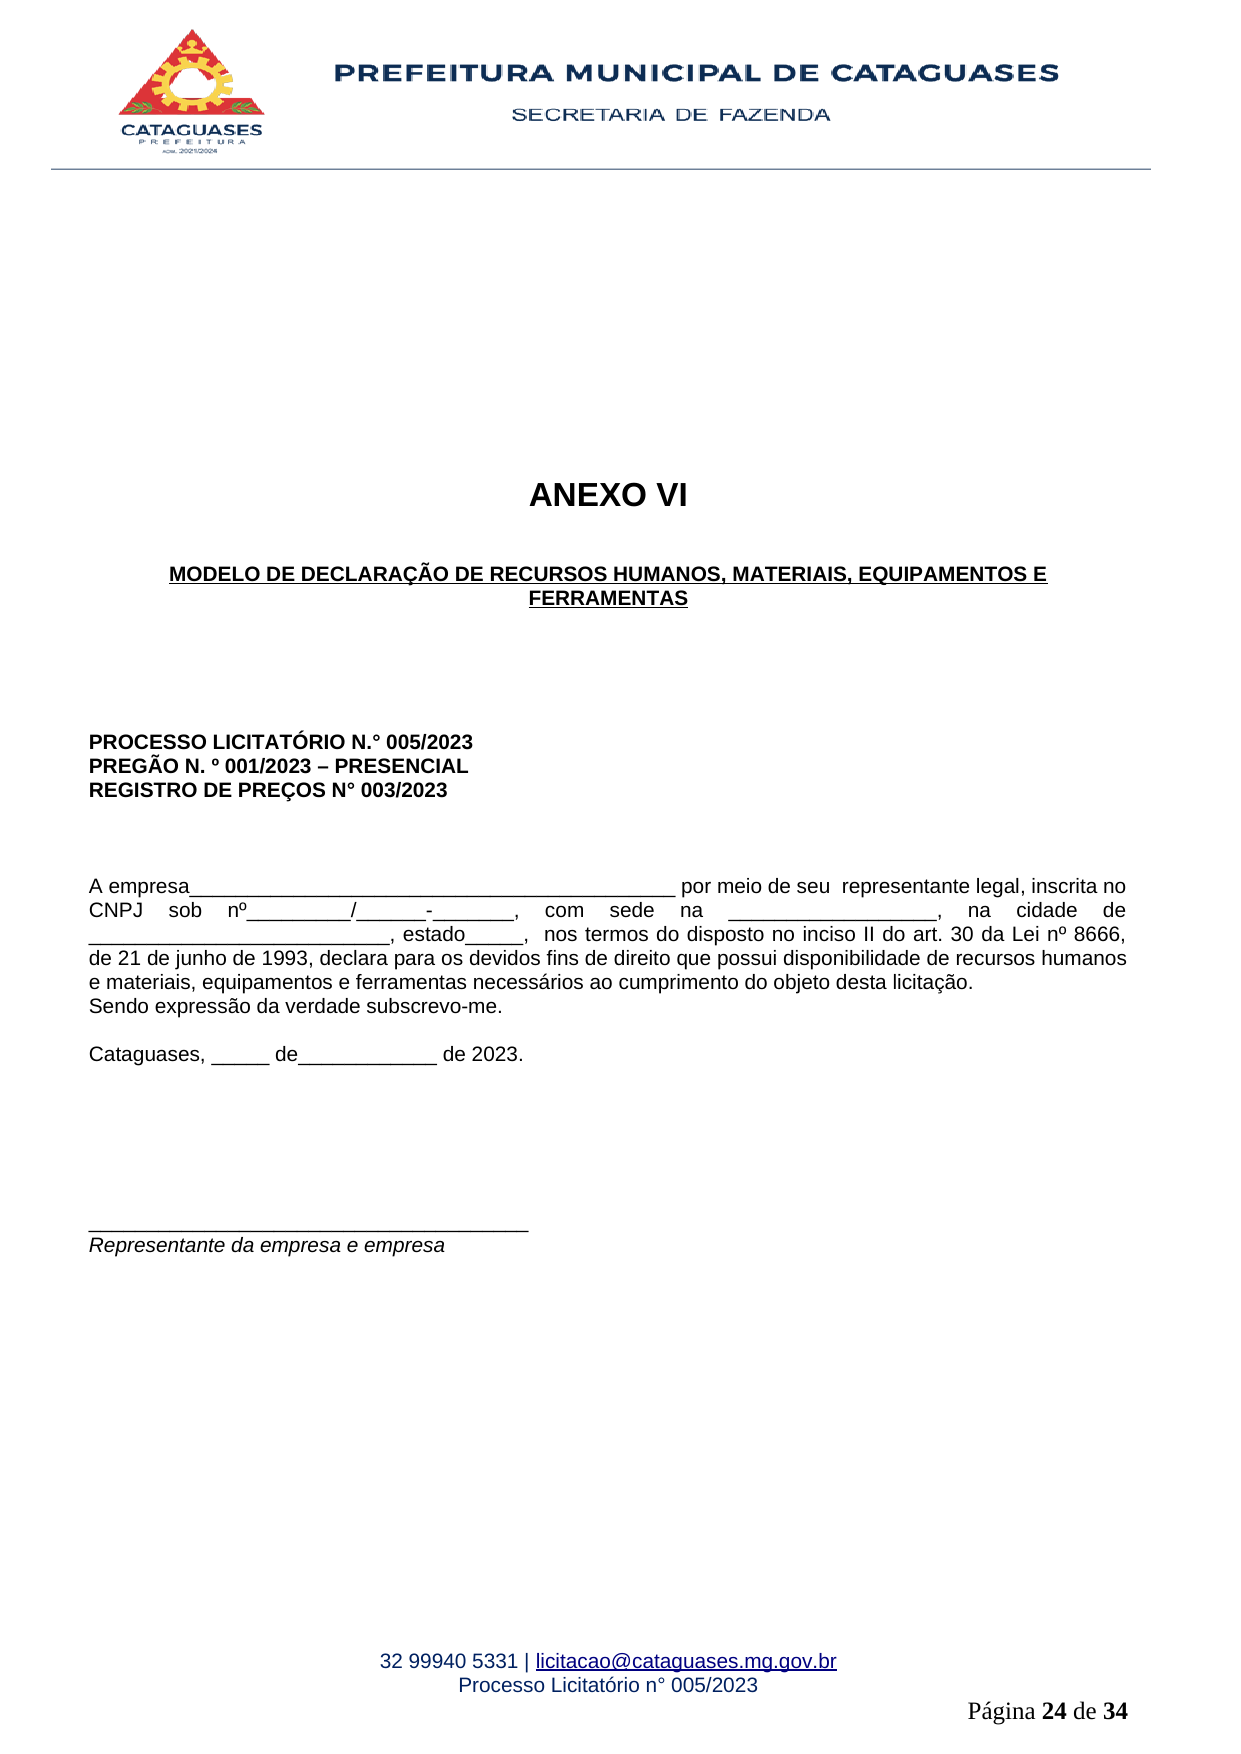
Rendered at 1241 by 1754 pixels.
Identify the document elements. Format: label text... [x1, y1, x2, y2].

text Representante da empresa e empresa [89, 1233, 1128, 1257]
text ______________________________________ [89, 1209, 1128, 1233]
picture [51, 11, 1151, 196]
text Cataguases, _____ de____________ de 2023. [89, 1041, 1128, 1065]
text PREGÃO N. º 001/2023 – PRESENCIAL [89, 754, 1128, 778]
text A empresa__________________________________________ por meio de seu representante legal, inscrita no CNPJ sob nº_________/______-_______, com sede na __________________, na cidade de __________________________, estado_____, nos termos do disposto no inciso II do art. 30 da Lei nº 8666, de 21 de junho de 1993, declara para os devidos fins de direito que possui disponibilidade de recursos humanos e materiais, equipamentos e ferramentas necessários ao cumprimento do objeto desta licitação. [89, 874, 1128, 993]
text PROCESSO LICITATÓRIO N.° 005/2023 [89, 730, 1128, 754]
text Sendo expressão da verdade subscrevo-me. [89, 993, 1128, 1017]
text ANEXO VI [89, 475, 1128, 513]
text MODELO DE DECLARAÇÃO DE RECURSOS HUMANOS, MATERIAIS, EQUIPAMENTOS E FERRAMENTAS [89, 562, 1128, 610]
text REGISTRO DE PREÇOS N° 003/2023 [89, 778, 1128, 802]
